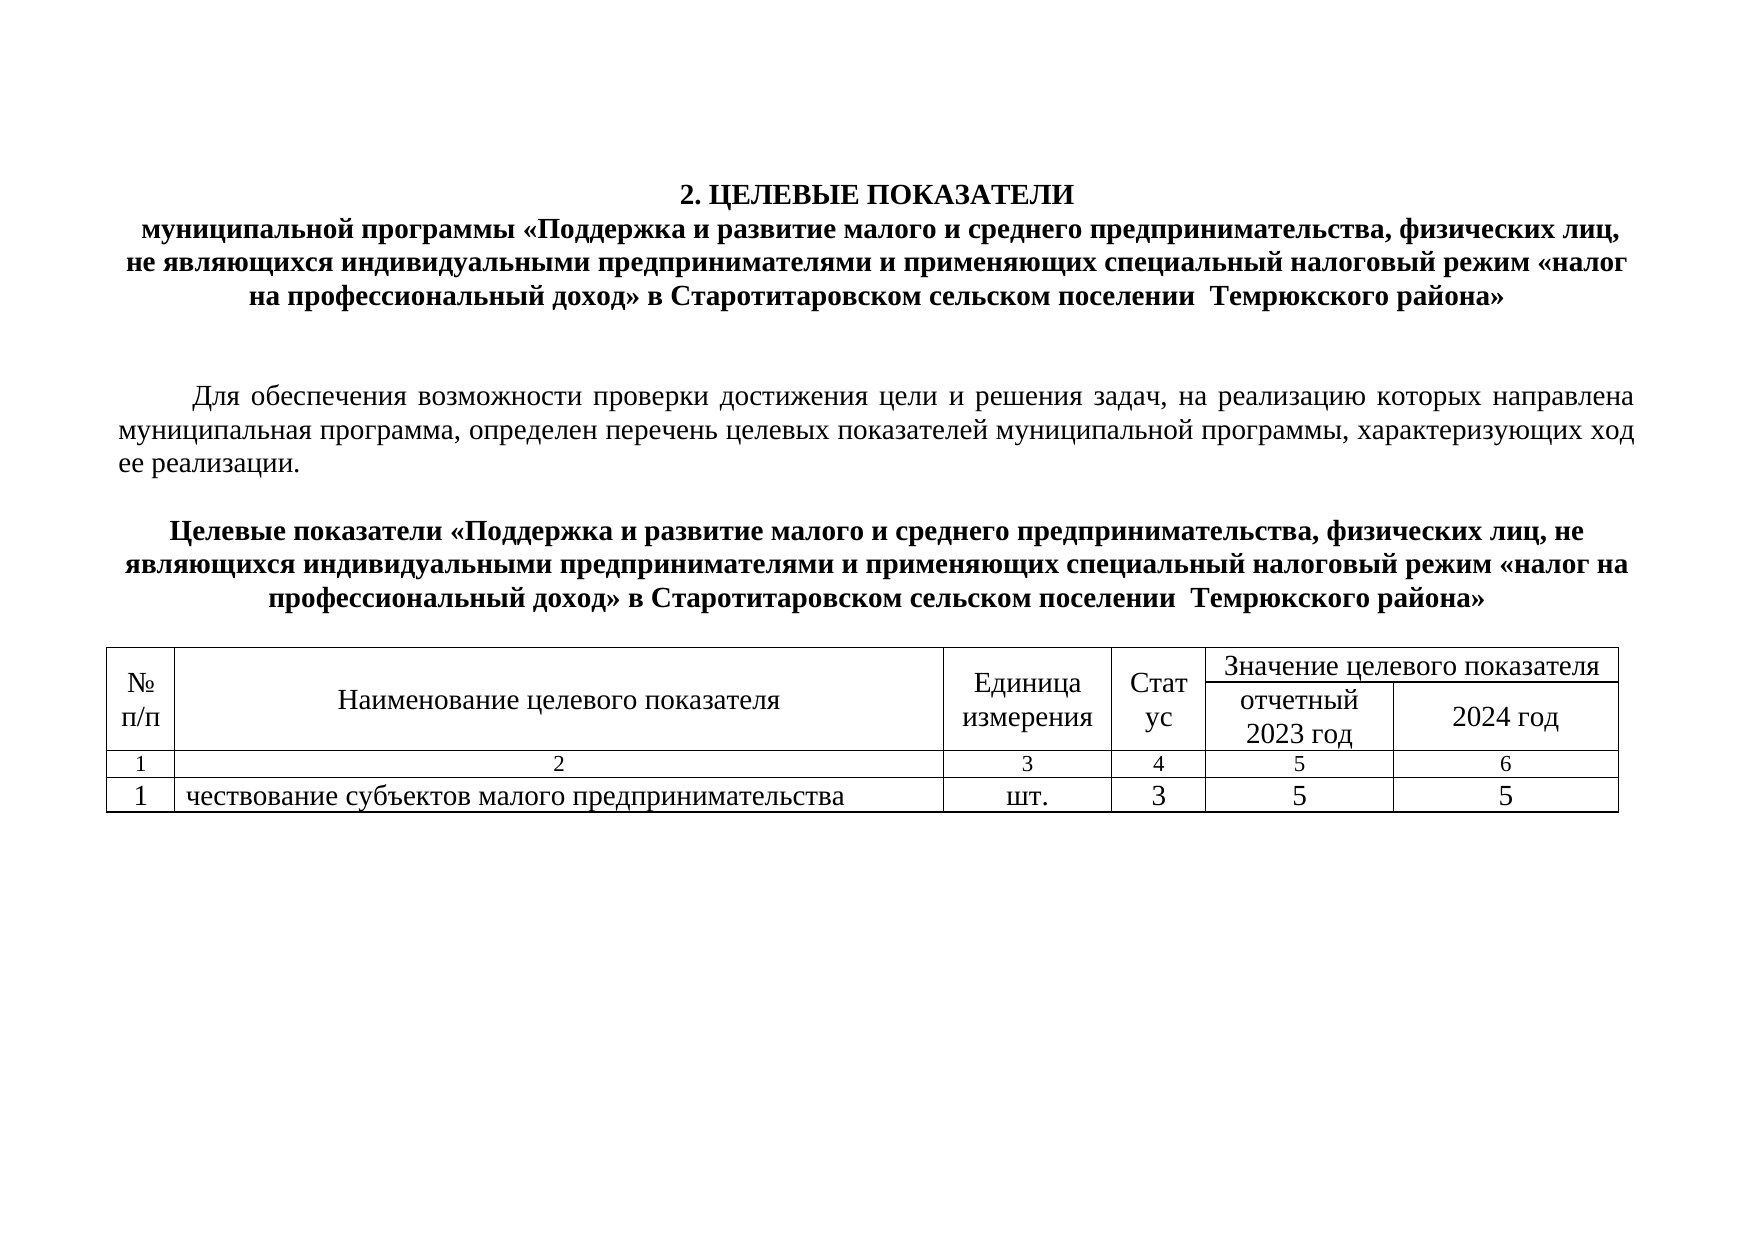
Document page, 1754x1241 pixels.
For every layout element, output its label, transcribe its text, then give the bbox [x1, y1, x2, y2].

table_cell 3 [944, 751, 1111, 777]
table_header № п/п [107, 648, 174, 749]
table_cell 1 [107, 751, 174, 777]
table_header Единица измерения [944, 648, 1111, 749]
table_header Статус [1112, 648, 1205, 749]
text Целевые показатели «Поддержка и развитие малого и среднего предпринимательства, физических лиц, не являющихся индивидуальными предпринимателями и применяющих специальный налоговый режим «налог на профессиональный доход» в Старотитаровском сельском поселении Темрюкского района» [118, 513, 1636, 613]
table_cell 2 [175, 751, 943, 777]
table_header Наименование целевого показателя [175, 648, 943, 749]
table_cell 5 [1206, 751, 1393, 777]
text Для обеспечения возможности проверки достижения цели и решения задач, на реализацию которых направлена муниципальная программа, определен перечень целевых показателей муниципальной программы, характеризующих ход ее реализации. [118, 378, 1636, 479]
table_cell 5 [1394, 778, 1618, 811]
text 2. ЦЕЛЕВЫЕ ПОКАЗАТЕЛИ [118, 177, 1636, 211]
table_cell шт. [944, 778, 1111, 811]
table_header Значение целевого показателя [1206, 648, 1618, 681]
table_cell отчетный 2023 год [1206, 683, 1393, 749]
text муниципальной программы «Поддержка и развитие малого и среднего предпринимательства, физических лиц, не являющихся индивидуальными предпринимателями и применяющих специальный налоговый режим «налог на профессиональный доход» в Старотитаровском сельском поселении Темрюкского района» [118, 211, 1636, 311]
table_cell чествование субъектов малого предпринимательства [175, 778, 943, 811]
table_cell 3 [1112, 778, 1205, 811]
table_cell 4 [1112, 751, 1205, 777]
table_cell 1 [107, 778, 174, 811]
table_cell 5 [1206, 778, 1393, 811]
table_cell 2024 год [1394, 683, 1618, 749]
table_cell 6 [1394, 751, 1618, 777]
